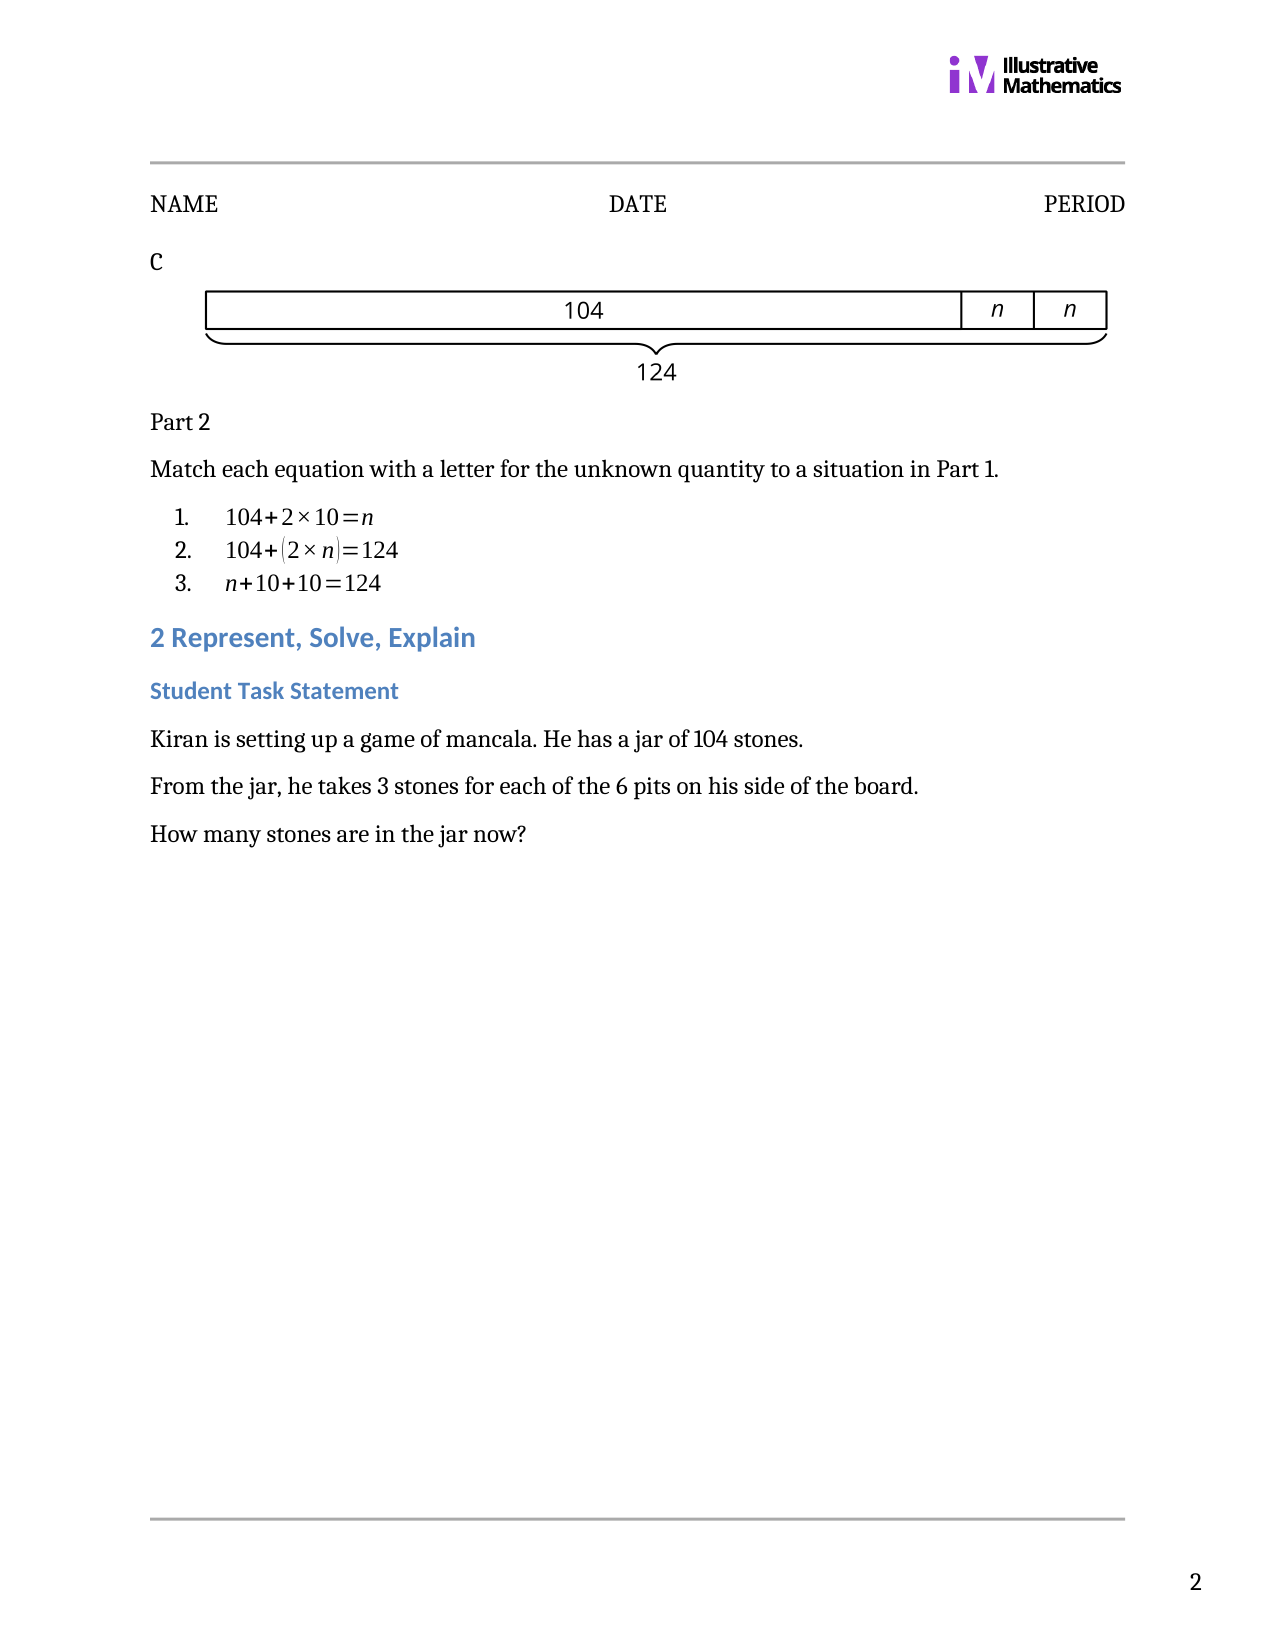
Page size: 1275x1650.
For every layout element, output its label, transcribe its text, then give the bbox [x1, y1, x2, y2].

text From the jar, he takes 3 stones for each of the 6 pits on his side of the board. [150, 772, 1125, 801]
subtitle 2 Represent, Solve, Explain [150, 619, 1125, 654]
picture [168, 276, 1144, 389]
text How many stones are in the jar now? [150, 820, 1125, 848]
picture [949, 55, 1121, 93]
text Match each equation with a letter for the unknown quantity to a situation in Part 1. [150, 455, 1125, 484]
text Kiran is setting up a game of mancala. He has a jar of 104 stones. [150, 725, 1125, 753]
text Part 2 [150, 407, 1125, 436]
subtitle Student Task Statement [150, 675, 1125, 706]
